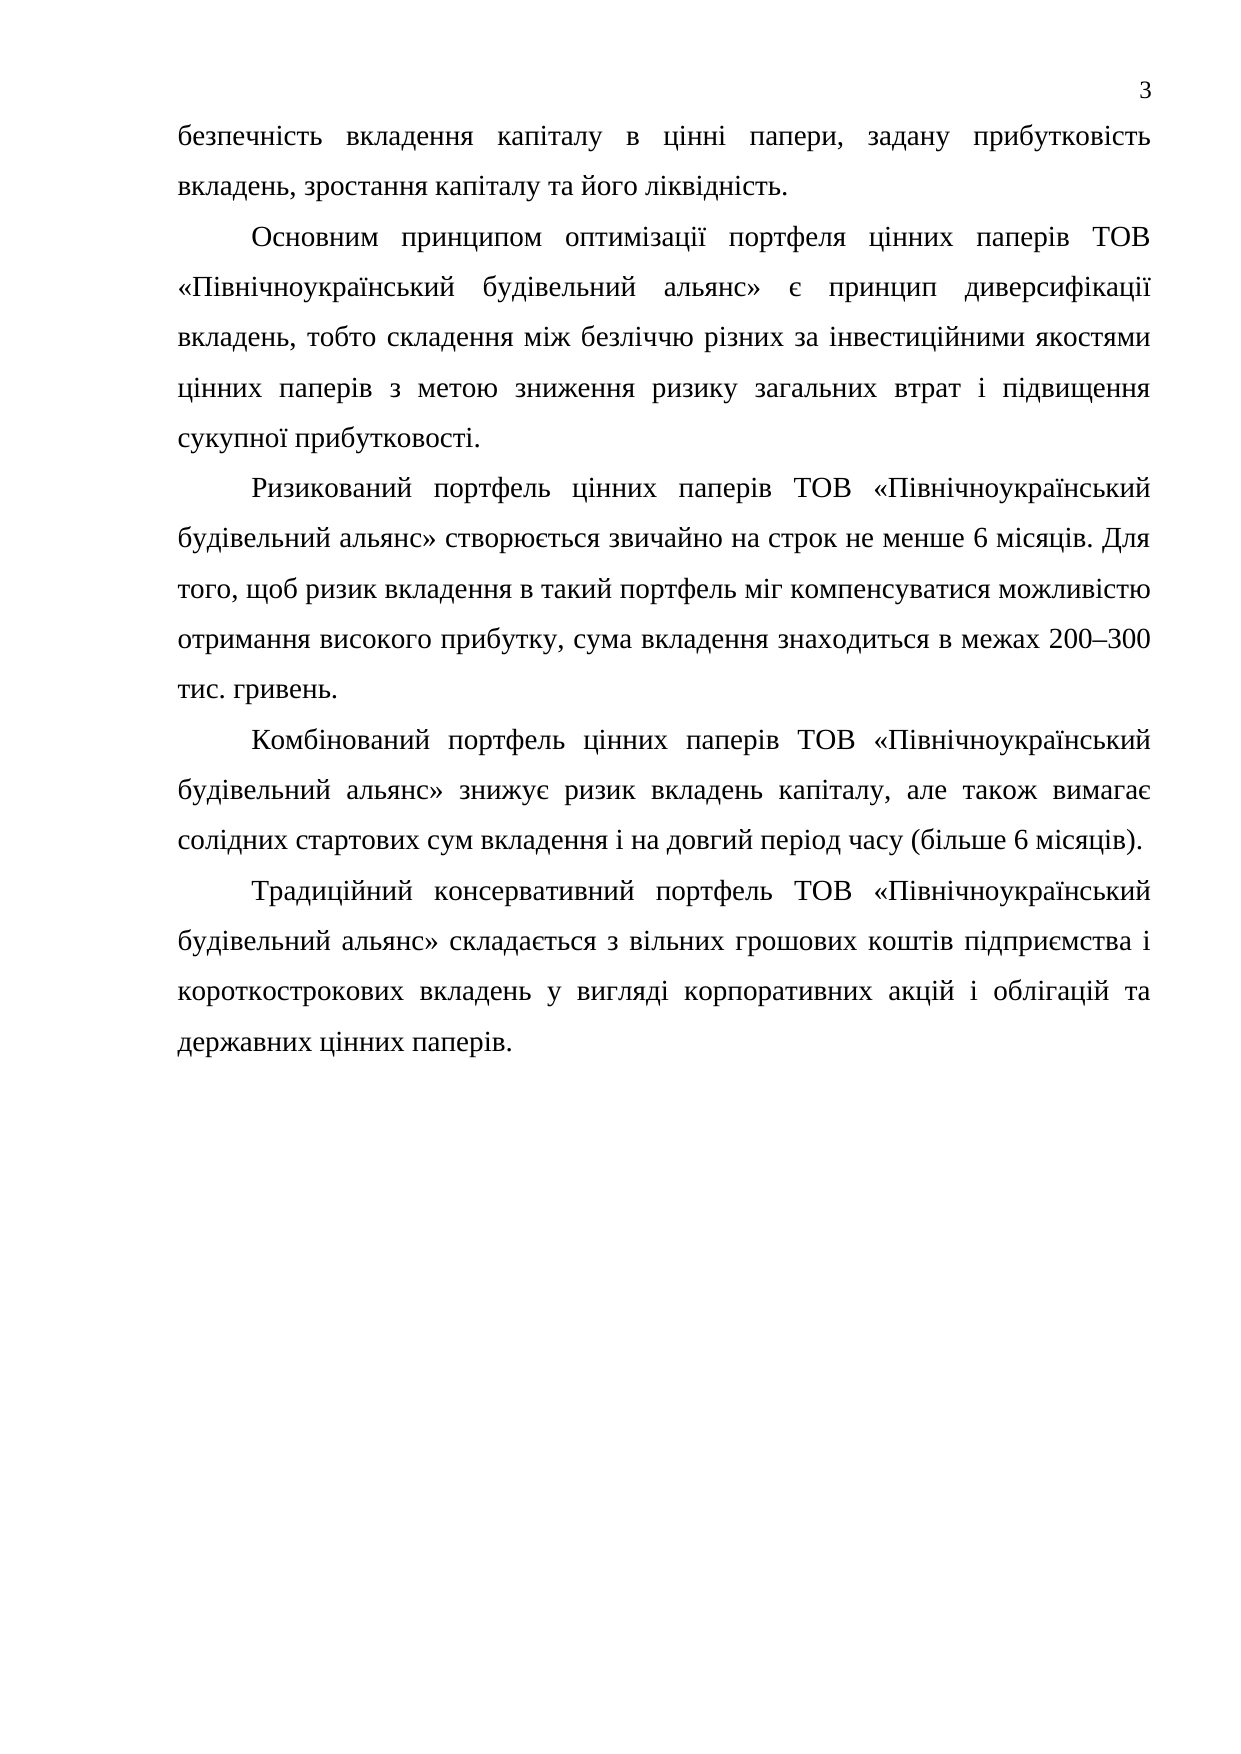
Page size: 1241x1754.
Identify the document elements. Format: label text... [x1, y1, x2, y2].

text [177, 118, 1152, 202]
text Ризикований портфель цінних паперів ТОВ «Північноукраїнський будівельний альянс» створюється звичайно на строк не менше 6 місяців. Для того, щоб ризик вкладення в такий портфель міг компенсуватися можливістю отримання високого прибутку, сума вкладення знаходиться в межах 200–300 тис. гривень. [177, 470, 1152, 705]
text Комбінований портфель цінних паперів ТОВ «Північноукраїнський будівельний альянс» знижує ризик вкладень капіталу, але також вимагає солідних стартових сум вкладення і на довгий період часу (більше 6 місяців). [177, 722, 1152, 856]
text Основним принципом оптимізації портфеля цінних паперів ТОВ «Північноукраїнський будівельний альянс» є принцип диверсифікації вкладень, тобто складення між безліччю різних за інвестиційними якостями цінних паперів з метою зниження ризику загальних втрат і підвищення сукупної прибутковості. [177, 219, 1152, 453]
text Традиційний консервативний портфель ТОВ «Північноукраїнський будівельний альянс» складається з вільних грошових коштів підприємства і короткострокових вкладень у вигляді корпоративних акцій і облігацій та державних цінних паперів. [177, 873, 1152, 1057]
